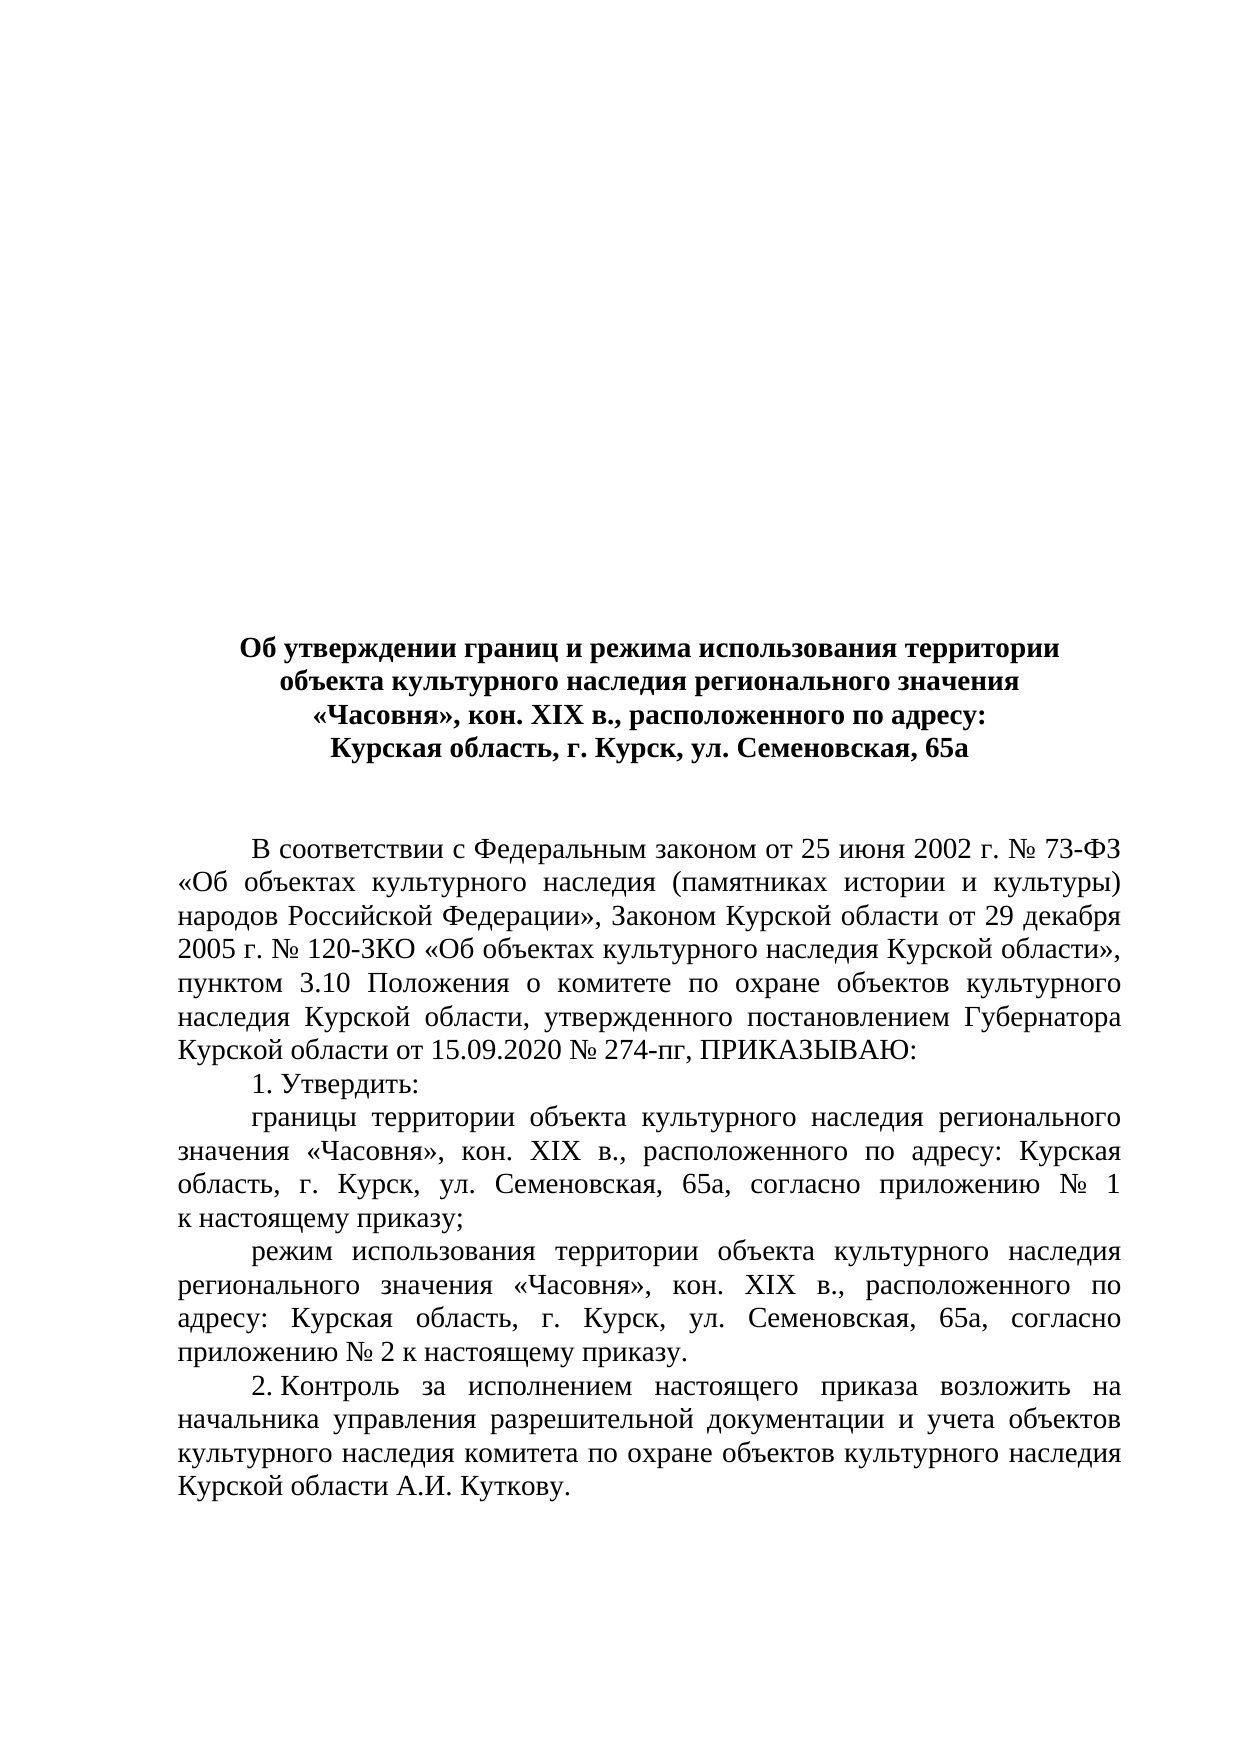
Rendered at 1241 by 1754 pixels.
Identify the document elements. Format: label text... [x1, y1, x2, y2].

text границы территории объекта культурного наследия регионального значения «Часовня», кон. XIX в., расположенного по адресу: Курская область, г. Курск, ул. Семеновская, 65а, согласно приложению № 1 к настоящему приказу; [177, 1099, 1122, 1233]
text режим использования территории объекта культурного наследия регионального значения «Часовня», кон. XIX в., расположенного по адресу: Курская область, г. Курск, ул. Семеновская, 65а, согласно приложению № 2 к настоящему приказу. [177, 1233, 1122, 1368]
text Об утверждении границ и режима использования территории [177, 630, 1122, 663]
text 1. Утвердить: [177, 1066, 1122, 1099]
text объекта культурного наследия регионального значения [177, 663, 1122, 697]
text В соответствии с Федеральным законом от 25 июня 2002 г. № 73-ФЗ «Об объектах культурного наследия (памятниках истории и культуры) народов Российской Федерации», Законом Курской области от 29 декабря 2005 г. № 120-ЗКО «Об объектах культурного наследия Курской области», пунктом 3.10 Положения о комитете по охране объектов культурного наследия Курской области, утвержденного постановлением Губернатора Курской области от 15.09.2020 № 274-пг, ПРИКАЗЫВАЮ: [177, 831, 1122, 1066]
text «Часовня», кон. XIX в., расположенного по адресу: [177, 697, 1122, 730]
list 2. Контроль за исполнением настоящего приказа возложить на начальника управления разрешительной документации и учета объектов культурного наследия комитета по охране объектов культурного наследия Курской области А.И. Куткову. [177, 1368, 1122, 1502]
text Курская область, г. Курск, ул. Семеновская, 65а [177, 730, 1122, 764]
